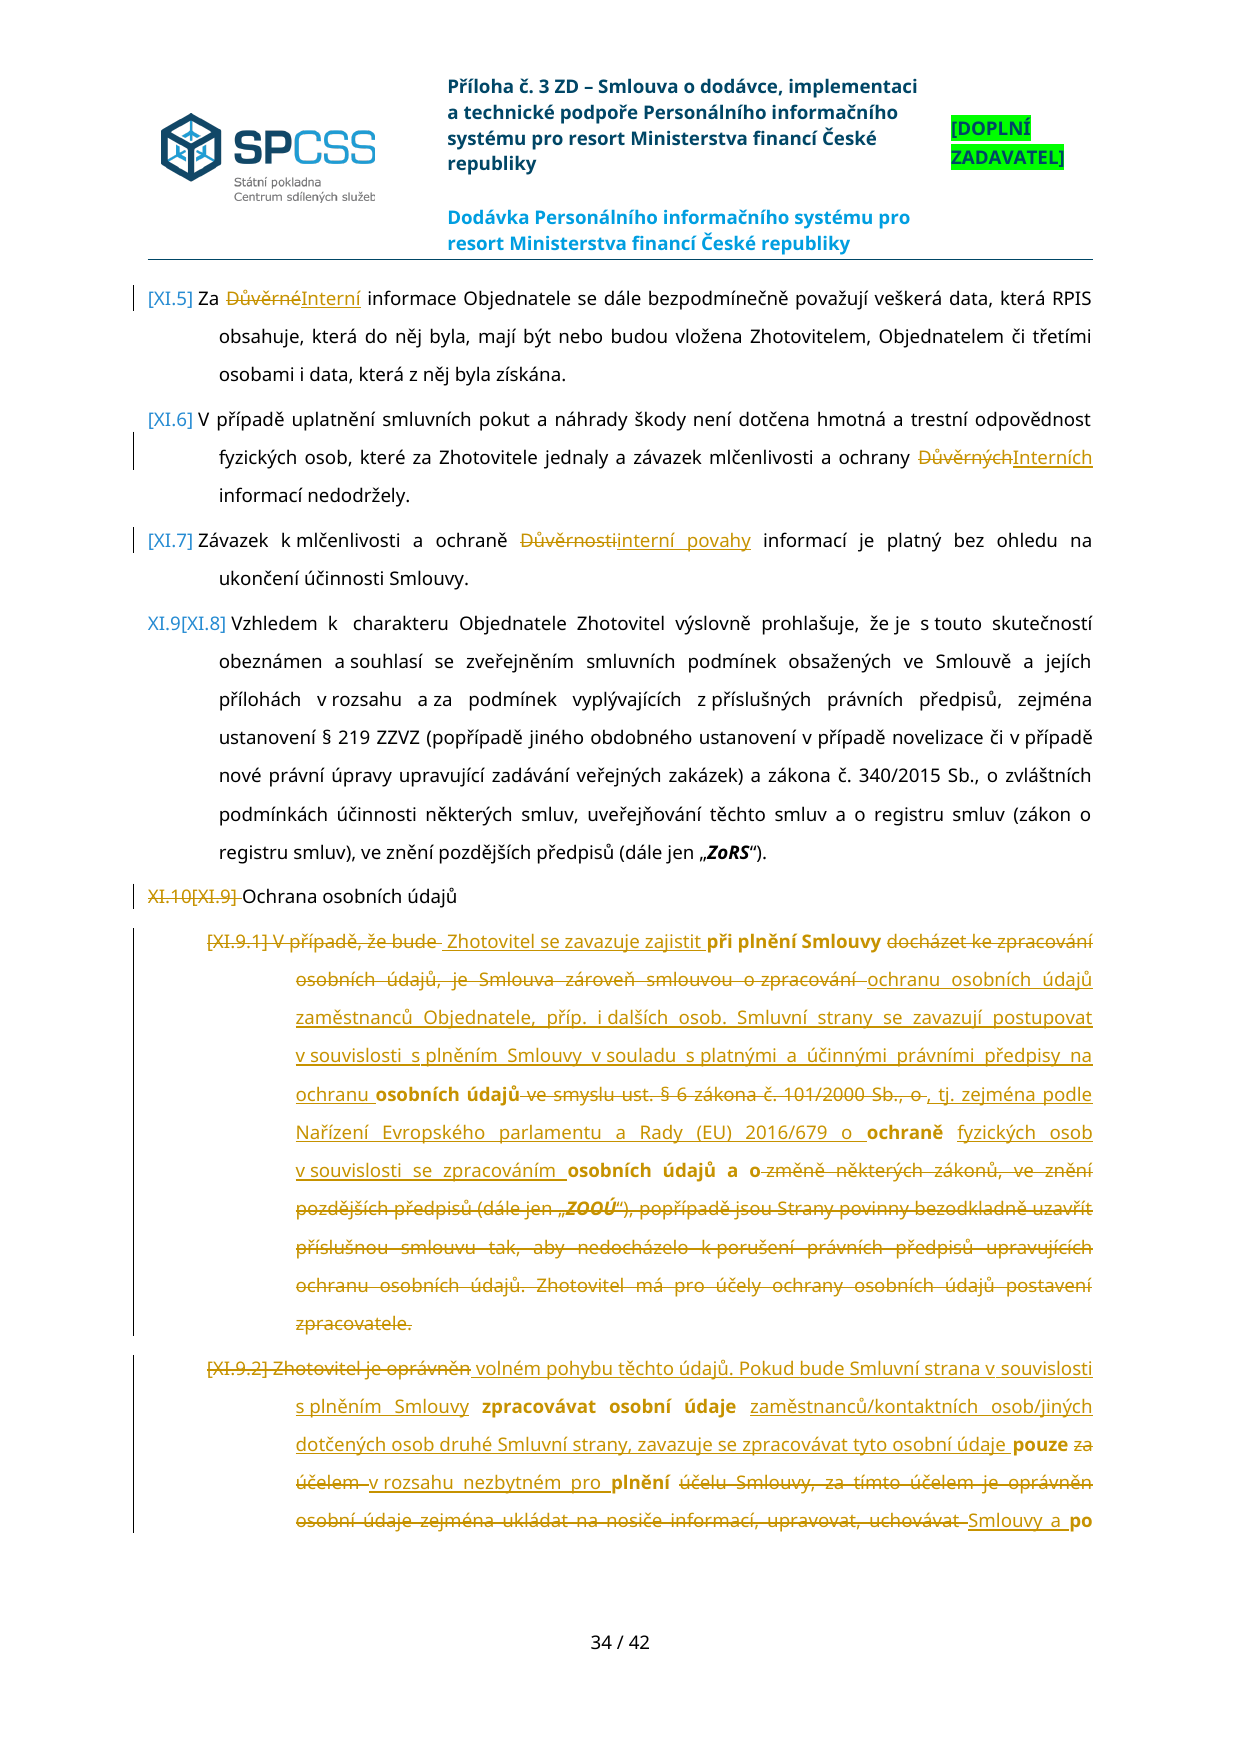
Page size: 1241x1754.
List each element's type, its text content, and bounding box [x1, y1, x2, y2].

subtitle Závazek k mlčenlivosti a ochraně informací je platný bez ohledu na ukončení účinnosti Smlouvy. [148, 527, 1093, 591]
subtitle Ochrana osobních údajů [148, 884, 1093, 909]
subtitle při plnění Smlouvy osobních údajůochraně osobních údajů a o [207, 928, 1093, 1336]
subtitle Vzhledem k charakteru Objednatele Zhotovitel výslovně prohlašuje, že je s touto skutečností obeznámen a souhlasí se zveřejněním smluvních podmínek obsažených ve Smlouvě a jejích přílohách v rozsahu a za podmínek vyplývajících z příslušných právních předpisů, zejména ustanovení § 219 ZZVZ (popřípadě jiného obdobného ustanovení v případě novelizace či v případě nové právní úpravy upravující zadávání veřejných zakázek) a zákona č. 340/2015 Sb., o zvláštních podmínkách účinnosti některých smluv, uveřejňování těchto smluv a o registru smluv (zákon o registru smluv), ve znění pozdějších předpisů (dále jen „ZoRS“). [148, 610, 1093, 865]
subtitle zpracovávat osobní údaje pouze plnění podobu nezbytnou k [207, 1355, 1093, 1533]
subtitle V případě uplatnění smluvních pokut a náhrady škody není dotčena hmotná a trestní odpovědnost fyzických osob, které za Zhotovitele jednaly a závazek mlčenlivosti a ochrany informací nedodržely. [148, 406, 1093, 508]
picture [161, 113, 375, 203]
subtitle Za informace Objednatele se dále bezpodmínečně považují veškerá data, která RPIS obsahuje, která do něj byla, mají být nebo budou vložena Zhotovitelem, Objednatelem či třetími osobami i data, která z něj byla získána. [148, 285, 1093, 387]
